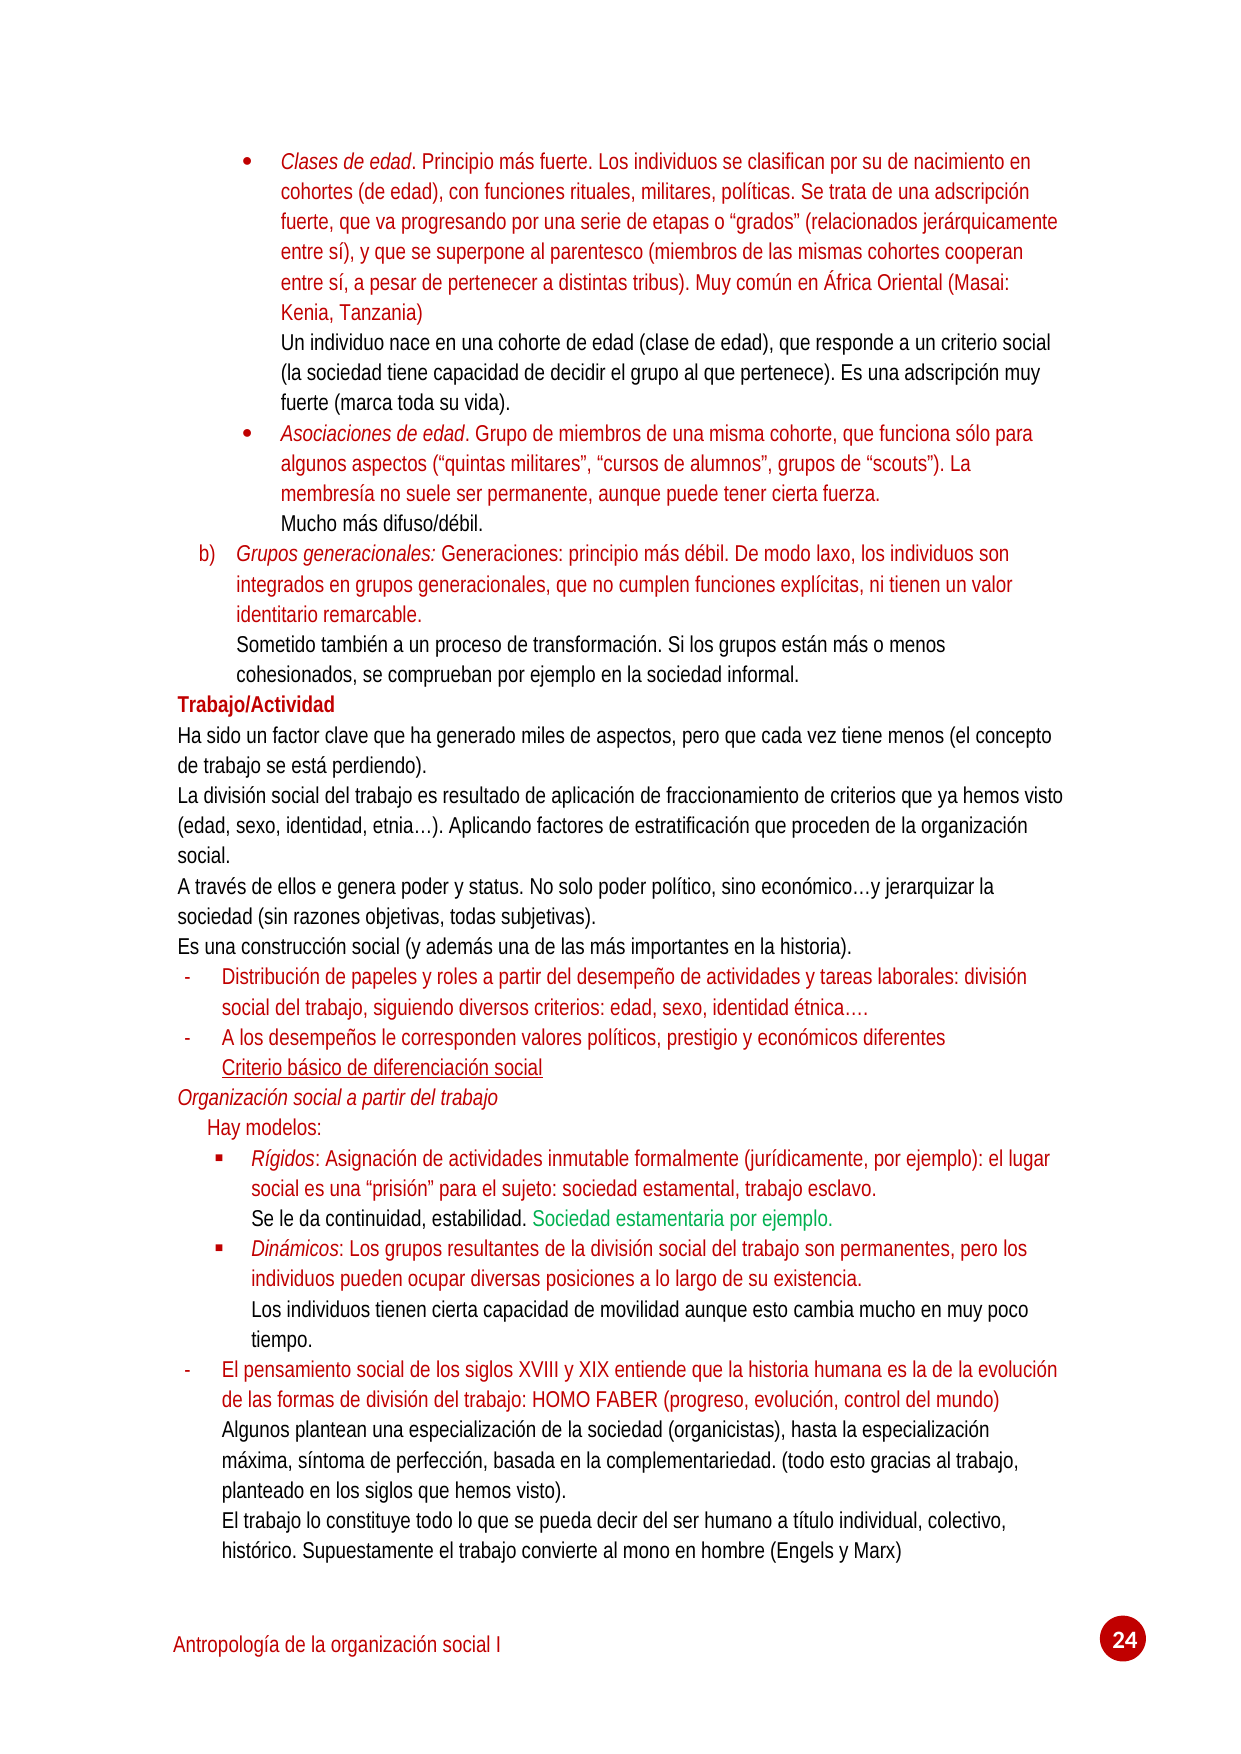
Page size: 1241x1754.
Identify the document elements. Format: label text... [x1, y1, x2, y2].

list Dinámicos: Los grupos resultantes de la división social del trabajo son permanentes, pero los individuos pueden ocupar diversas posiciones a lo largo de su existencia. [213, 1235, 1063, 1292]
text Criterio básico de diferenciación social [177, 1054, 1063, 1080]
text Organización social a partir del trabajo [177, 1084, 1063, 1110]
text Se le da continuidad, estabilidad. Sociedad estamentaria por ejemplo. [251, 1205, 1063, 1231]
list El trabajo lo constituye todo lo que se pueda decir del ser humano a título individual, colectivo, histórico. Supuestamente el trabajo convierte al mono en hombre (Engels y Marx) [222, 1507, 1063, 1563]
list Mucho más difuso/débil. [281, 510, 1063, 536]
list Clases de edad. Principio más fuerte. Los individuos se clasifican por su de nacimiento en cohortes (de edad), con funciones rituales, militares, políticas. Se trata de una adscripción fuerte, que va progresando por una serie de etapas o “grados” (relacionados jerárquicamente entre sí), y que se superpone al parentesco (miembros de las mismas cohortes cooperan entre sí, a pesar de pertenecer a distintas tribus). Muy común en África Oriental (Masai: Kenia, Tanzania) [243, 148, 1063, 325]
text La división social del trabajo es resultado de aplicación de fraccionamiento de criterios que ya hemos visto (edad, sexo, identidad, etnia…). Aplicando factores de estratificación que proceden de la organización social. [177, 782, 1063, 869]
text Es una construcción social (y además una de las más importantes en la historia). [177, 933, 1063, 959]
list Algunos plantean una especialización de la sociedad (organicistas), hasta la especialización máxima, síntoma de perfección, basada en la complementariedad. (todo esto gracias al trabajo, planteado en los siglos que hemos visto). [222, 1416, 1063, 1503]
list El pensamiento social de los siglos XVIII y XIX entiende que la historia humana es la de la evolución de las formas de división del trabajo: HOMO FABER (progreso, evolución, control del mundo) [184, 1356, 1063, 1412]
text Los individuos tienen cierta capacidad de movilidad aunque esto cambia mucho en muy poco tiempo. [251, 1296, 1063, 1352]
list Asociaciones de edad. Grupo de miembros de una misma cohorte, que funciona sólo para algunos aspectos (“quintas militares”, “cursos de alumnos”, grupos de “scouts”). La membresía no suele ser permanente, aunque puede tener cierta fuerza. [243, 419, 1063, 506]
list Un individuo nace en una cohorte de edad (clase de edad), que responde a un criterio social (la sociedad tiene capacidad de decidir el grupo al que pertenece). Es una adscripción muy fuerte (marca toda su vida). [281, 329, 1063, 416]
text Hay modelos: [177, 1114, 1063, 1141]
text A través de ellos e genera poder y status. No solo poder político, sino económico…y jerarquizar la sociedad (sin razones objetivas, todas subjetivas). [177, 873, 1063, 929]
text Ha sido un factor clave que ha generado miles de aspectos, pero que cada vez tiene menos (el concepto de trabajo se está perdiendo). [177, 722, 1063, 778]
text Trabajo/Actividad [177, 691, 1063, 718]
list Distribución de papeles y roles a partir del desempeño de actividades y tareas laborales: división social del trabajo, siguiendo diversos criterios: edad, sexo, identidad étnica…. [184, 963, 1063, 1020]
list Grupos generacionales: Generaciones: principio más débil. De modo laxo, los individuos son integrados en grupos generacionales, que no cumplen funciones explícitas, ni tienen un valor identitario remarcable. [199, 540, 1063, 627]
list Sometido también a un proceso de transformación. Si los grupos están más o menos cohesionados, se comprueban por ejemplo en la sociedad informal. [236, 631, 1063, 687]
list Rígidos: Asignación de actividades inmutable formalmente (jurídicamente, por ejemplo): el lugar social es una “prisión” para el sujeto: sociedad estamental, trabajo esclavo. [213, 1144, 1063, 1201]
list A los desempeños le corresponden valores políticos, prestigio y económicos diferentes [184, 1024, 1063, 1050]
